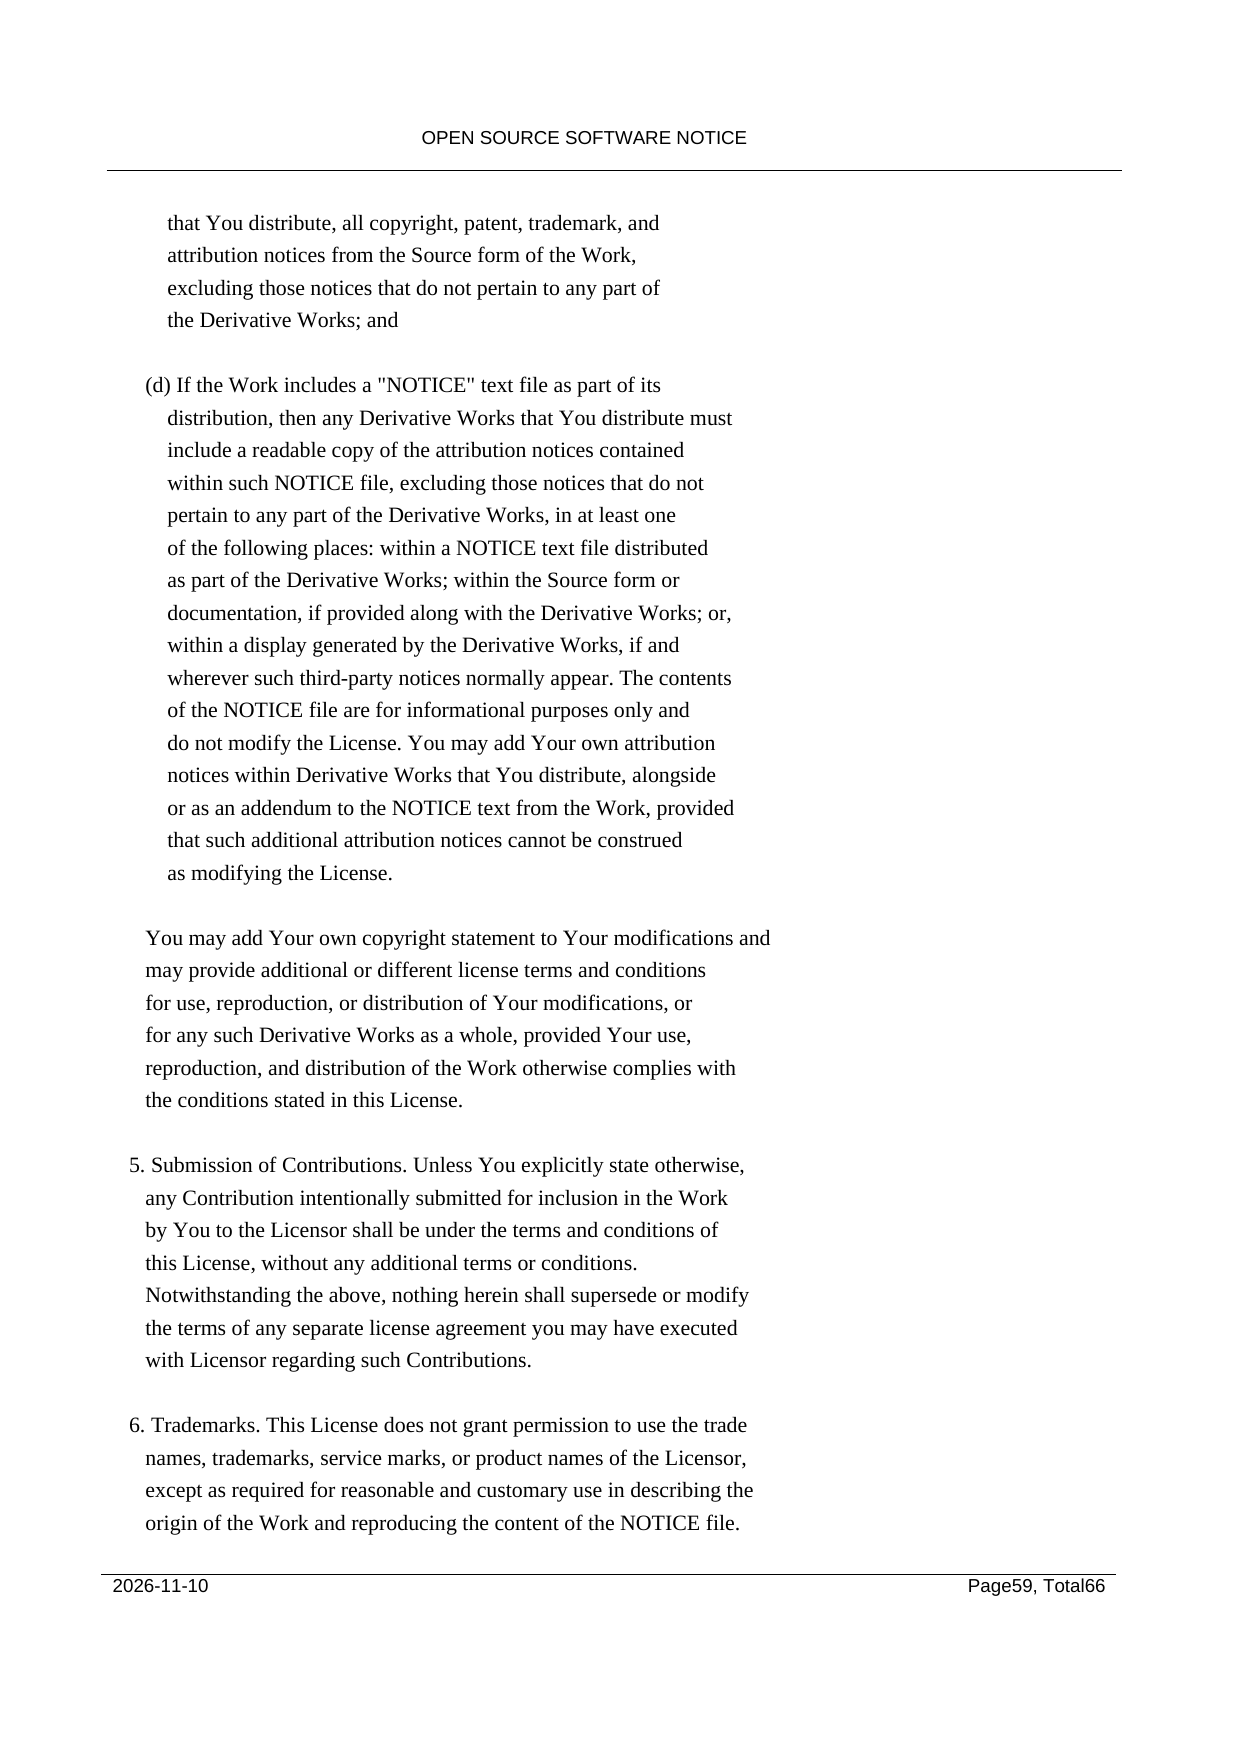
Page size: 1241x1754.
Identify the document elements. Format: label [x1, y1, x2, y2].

text [112, 206, 1128, 1539]
